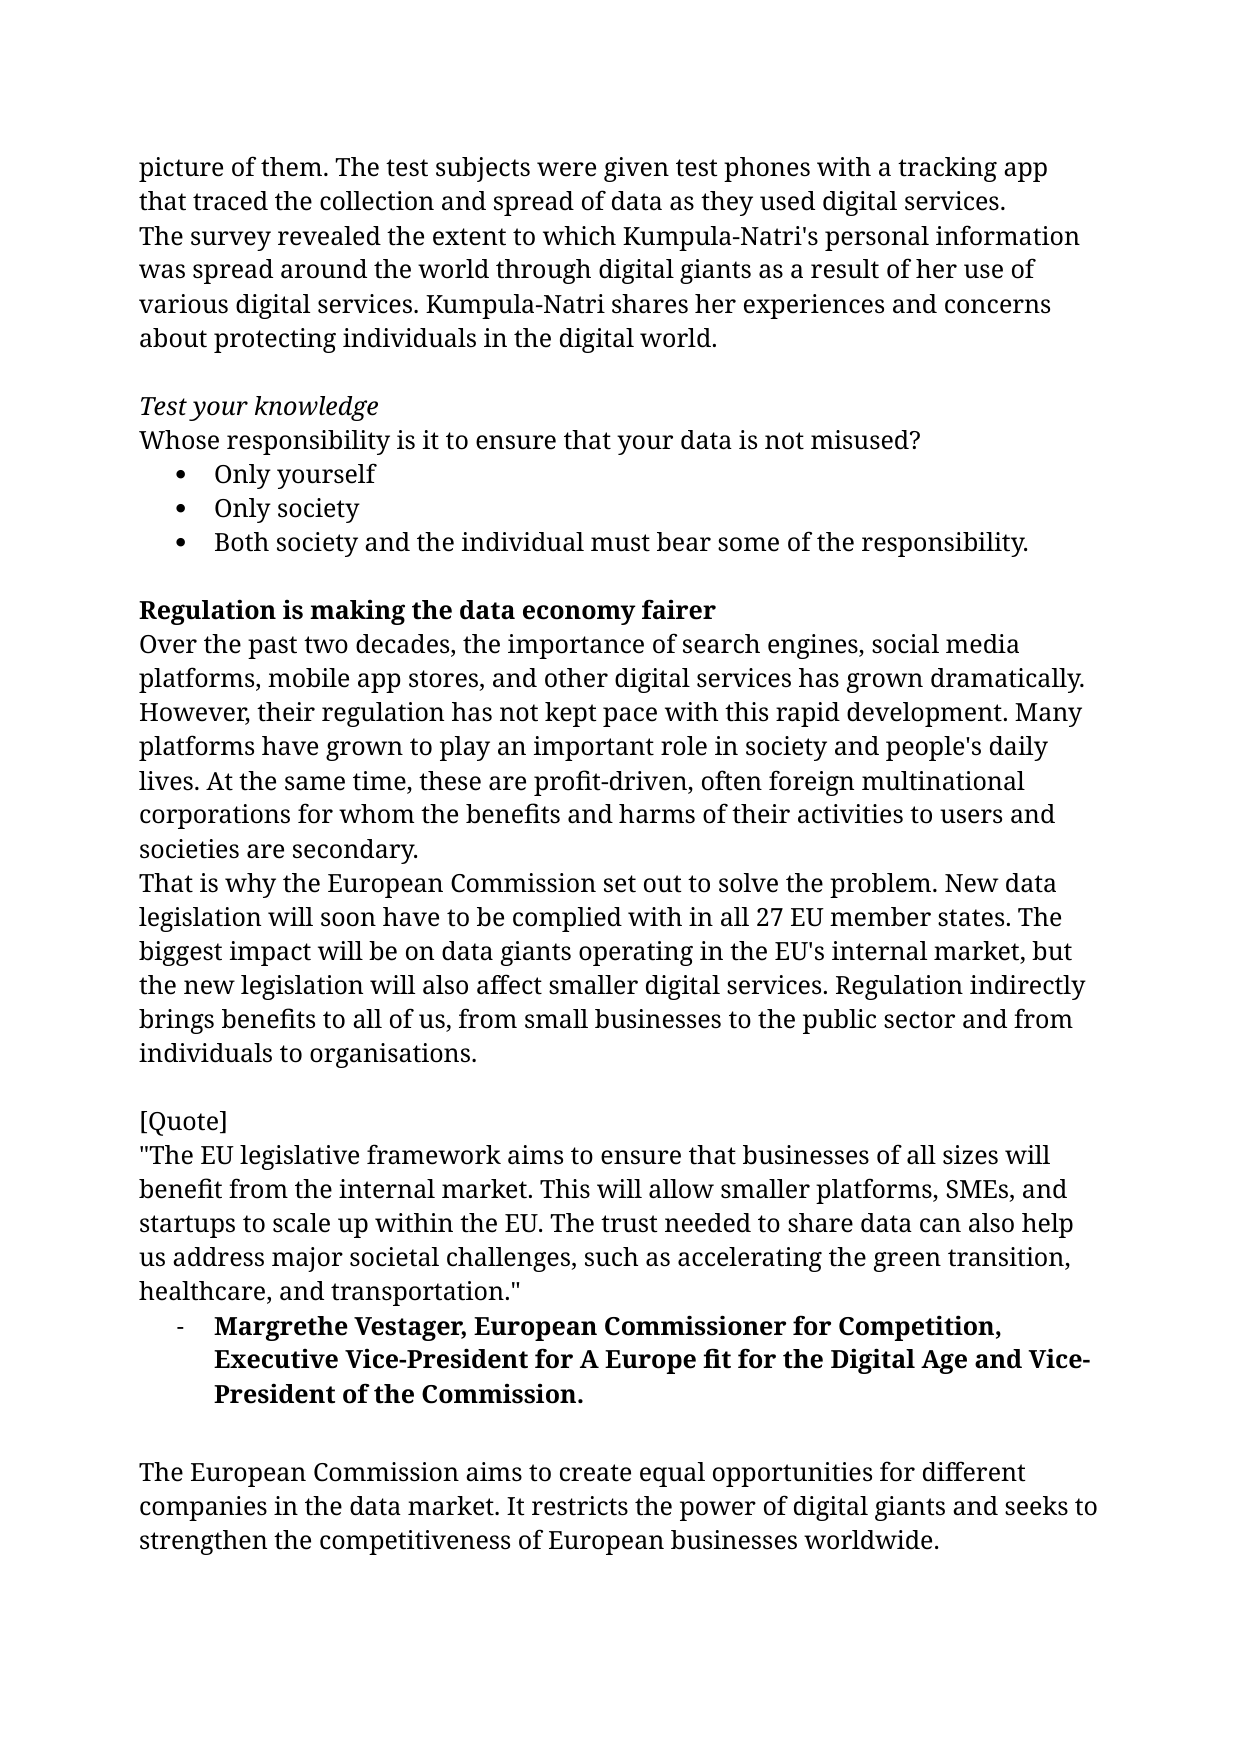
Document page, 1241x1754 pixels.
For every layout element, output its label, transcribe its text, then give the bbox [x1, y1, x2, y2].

text The survey revealed the extent to which Kumpula-Natri's personal information was spread around the world through digital giants as a result of her use of various digital services. Kumpula-Natri shares her experiences and concerns about protecting individuals in the digital world. [139, 218, 1101, 354]
text Test your knowledge [139, 388, 1101, 422]
list Both society and the individual must bear some of the responsibility. [176, 525, 1101, 559]
text Over the past two decades, the importance of search engines, social media platforms, mobile app stores, and other digital services has grown dramatically. However, their regulation has not kept pace with this rapid development. Many platforms have grown to play an important role in society and people's daily lives. At the same time, these are profit-driven, often foreign multinational corporations for whom the benefits and harms of their activities to users and societies are secondary. [139, 627, 1101, 865]
list Only yourself [176, 457, 1101, 491]
text "The EU legislative framework aims to ensure that businesses of all sizes will benefit from the internal market. This will allow smaller platforms, SMEs, and startups to scale up within the EU. The trust needed to share data can also help us address major societal challenges, such as accelerating the green transition, healthcare, and transportation." [139, 1138, 1101, 1308]
text The European Commission aims to create equal opportunities for different companies in the data market. It restricts the power of digital giants and seeks to strengthen the competitiveness of European businesses worldwide. [139, 1455, 1101, 1557]
list Only society [176, 491, 1101, 525]
text Whose responsibility is it to ensure that your data is not misused? [139, 422, 1101, 457]
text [139, 150, 1101, 218]
text [Quote] [139, 1104, 1101, 1138]
list Margrethe Vestager, European Commissioner for Competition, Executive Vice-President for A Europe fit for the Digital Age and Vice-President of the Commission. [176, 1308, 1101, 1410]
text Regulation is making the data economy fairer [139, 593, 1101, 627]
text That is why the European Commission set out to solve the problem. New data legislation will soon have to be complied with in all 27 EU member states. The biggest impact will be on data giants operating in the EU's internal market, but the new legislation will also affect smaller digital services. Regulation indirectly brings benefits to all of us, from small businesses to the public sector and from individuals to organisations. [139, 865, 1101, 1070]
